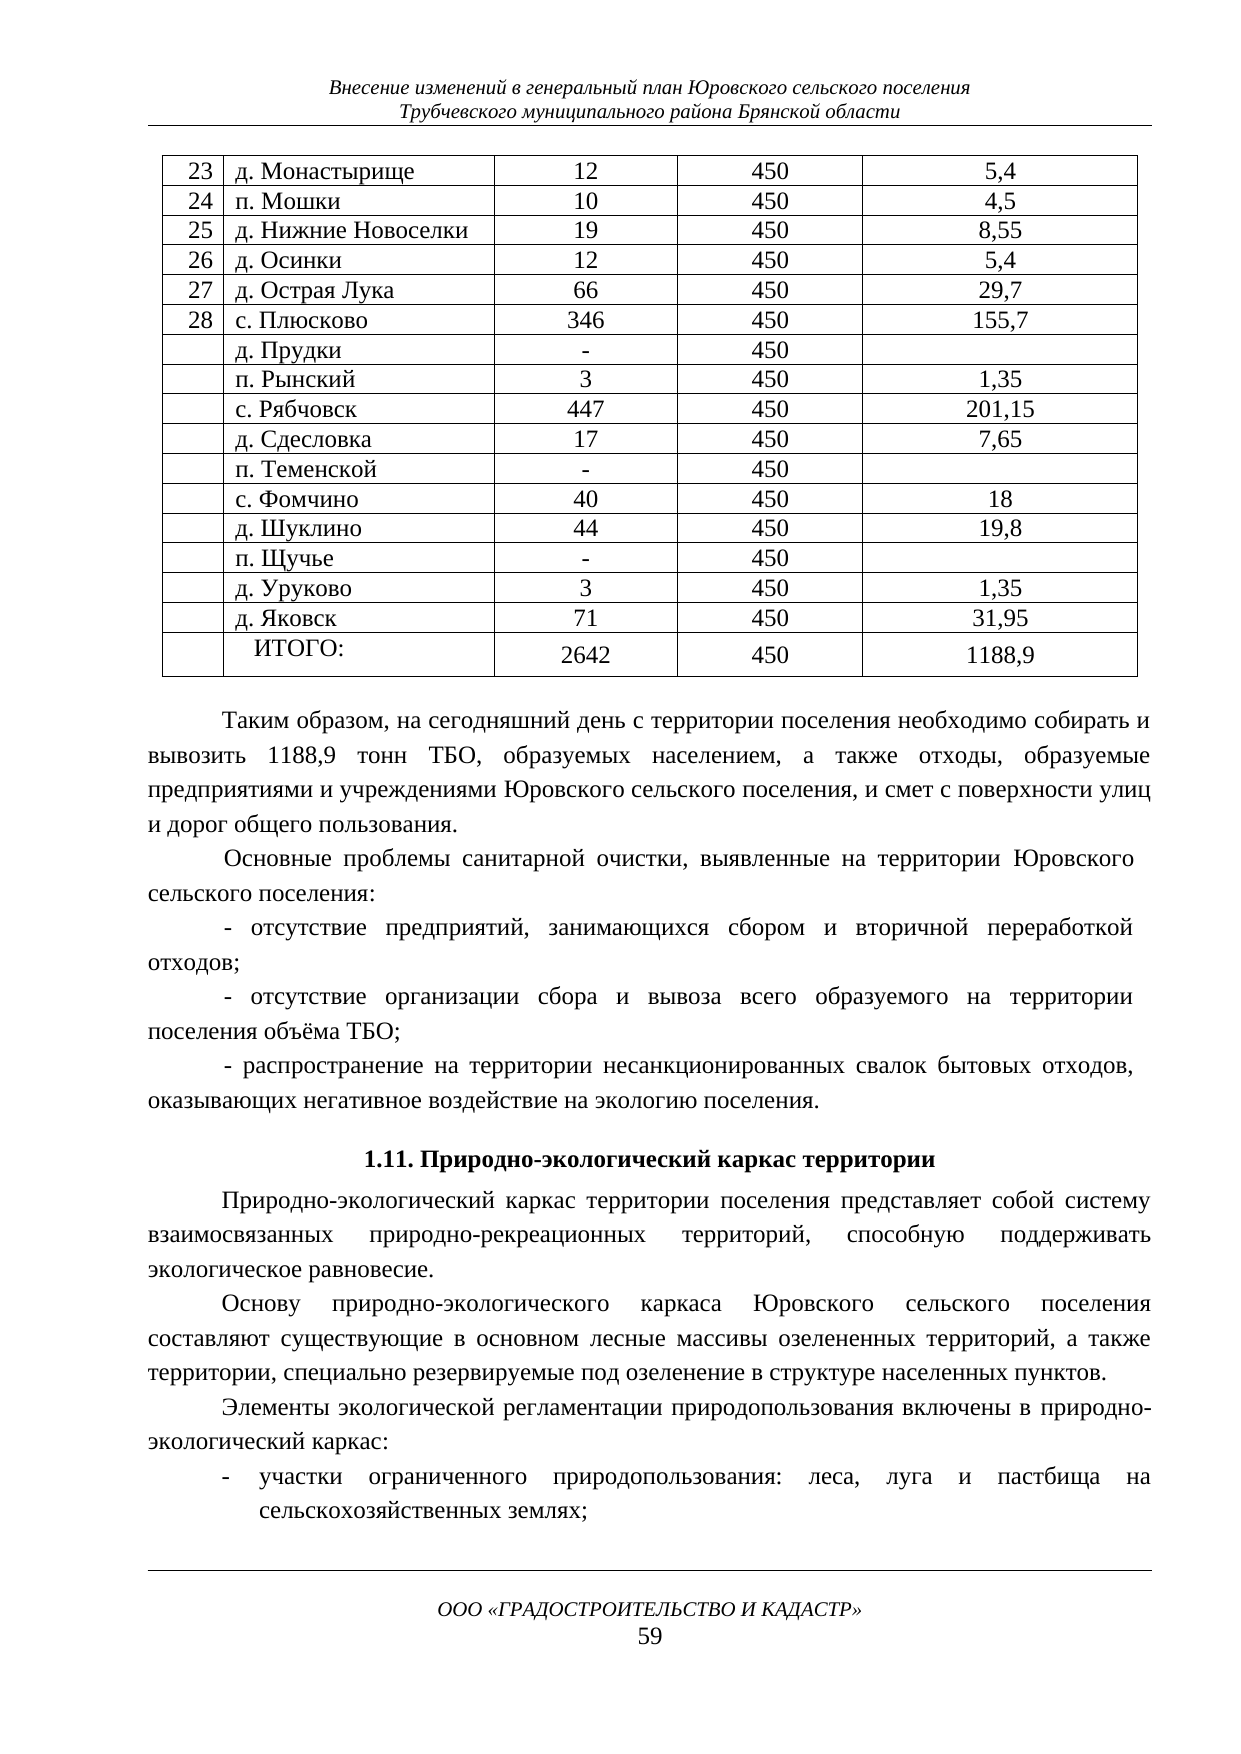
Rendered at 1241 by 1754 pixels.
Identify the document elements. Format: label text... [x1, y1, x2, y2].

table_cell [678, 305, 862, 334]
text - распространение на территории несанкционированных свалок бытовых отходов, оказывающих негативное воздействие на экологию поселения. [148, 1050, 1134, 1113]
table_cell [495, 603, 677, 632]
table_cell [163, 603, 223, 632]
text - отсутствие предприятий, занимающихся сбором и вторичной переработкой отходов; [148, 912, 1134, 976]
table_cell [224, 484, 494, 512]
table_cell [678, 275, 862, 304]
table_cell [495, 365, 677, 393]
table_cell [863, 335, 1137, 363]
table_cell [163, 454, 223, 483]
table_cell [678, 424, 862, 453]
text Основу природно-экологического каркаса Юровского сельского поселения составляют существующие в основном лесные массивы озелененных территорий, а также территории, специально резервируемые под озеленение в структуре населенных пунктов. [148, 1288, 1152, 1386]
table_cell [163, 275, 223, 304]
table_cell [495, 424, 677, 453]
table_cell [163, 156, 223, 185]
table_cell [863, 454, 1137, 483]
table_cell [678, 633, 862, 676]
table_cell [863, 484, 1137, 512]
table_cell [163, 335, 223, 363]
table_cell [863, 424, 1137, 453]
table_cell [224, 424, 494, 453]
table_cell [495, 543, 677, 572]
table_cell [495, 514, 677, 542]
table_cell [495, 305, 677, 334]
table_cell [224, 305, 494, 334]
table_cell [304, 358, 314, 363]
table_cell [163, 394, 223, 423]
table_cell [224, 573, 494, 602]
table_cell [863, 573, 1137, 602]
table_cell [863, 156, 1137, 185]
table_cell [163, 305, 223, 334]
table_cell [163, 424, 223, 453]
text Элементы экологической регламентации природопользования включены в природно-экологический каркас: [148, 1392, 1152, 1455]
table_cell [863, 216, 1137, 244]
text Таким образом, на сегодняшний день с территории поселения необходимо собирать и вывозить 1188,9 тонн ТБО, образуемых населением, а также отходы, образуемые предприятиями и учреждениями Юровского сельского поселения, и смет с поверхности улиц и дорог общего пользования. [148, 706, 1152, 838]
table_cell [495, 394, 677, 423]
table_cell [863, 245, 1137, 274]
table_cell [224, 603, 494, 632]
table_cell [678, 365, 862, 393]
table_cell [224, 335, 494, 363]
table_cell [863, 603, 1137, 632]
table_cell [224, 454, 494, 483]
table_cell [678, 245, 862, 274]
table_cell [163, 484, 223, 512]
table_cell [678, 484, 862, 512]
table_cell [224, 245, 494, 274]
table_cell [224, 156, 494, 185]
list участки ограниченного природопользования: леса, луга и пастбища на сельскохозяйственных землях; [221, 1461, 1152, 1524]
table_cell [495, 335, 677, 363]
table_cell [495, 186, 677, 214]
subtitle 1.11. Природно-экологический каркас территории [148, 1144, 1152, 1173]
text - отсутствие организации сбора и вывоза всего образуемого на территории поселения объёма ТБО; [148, 981, 1134, 1044]
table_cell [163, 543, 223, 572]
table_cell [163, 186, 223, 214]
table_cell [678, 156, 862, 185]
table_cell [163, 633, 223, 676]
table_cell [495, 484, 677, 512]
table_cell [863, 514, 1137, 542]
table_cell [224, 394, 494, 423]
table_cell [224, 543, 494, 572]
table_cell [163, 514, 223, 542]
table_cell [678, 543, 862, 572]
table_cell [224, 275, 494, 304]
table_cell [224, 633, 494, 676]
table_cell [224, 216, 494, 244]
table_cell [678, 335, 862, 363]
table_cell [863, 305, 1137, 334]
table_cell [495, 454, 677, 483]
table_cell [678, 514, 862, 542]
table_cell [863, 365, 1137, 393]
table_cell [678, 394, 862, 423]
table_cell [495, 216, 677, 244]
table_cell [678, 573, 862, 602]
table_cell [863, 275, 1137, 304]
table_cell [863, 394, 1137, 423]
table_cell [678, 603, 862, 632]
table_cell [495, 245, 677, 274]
text Основные проблемы санитарной очистки, выявленные на территории Юровского сельского поселения: [148, 843, 1134, 907]
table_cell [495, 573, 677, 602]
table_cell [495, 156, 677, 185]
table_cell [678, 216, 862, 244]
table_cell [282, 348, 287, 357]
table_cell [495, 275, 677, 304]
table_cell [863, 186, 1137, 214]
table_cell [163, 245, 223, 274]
text Природно-экологический каркас территории поселения представляет собой систему взаимосвязанных природно-рекреационных территорий, способную поддерживать экологическое равновесие. [148, 1185, 1152, 1283]
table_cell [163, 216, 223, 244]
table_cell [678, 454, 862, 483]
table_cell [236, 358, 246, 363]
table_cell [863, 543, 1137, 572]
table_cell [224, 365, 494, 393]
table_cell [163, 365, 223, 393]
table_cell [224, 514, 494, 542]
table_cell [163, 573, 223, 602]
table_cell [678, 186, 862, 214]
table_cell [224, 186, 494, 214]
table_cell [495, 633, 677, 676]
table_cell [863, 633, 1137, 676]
